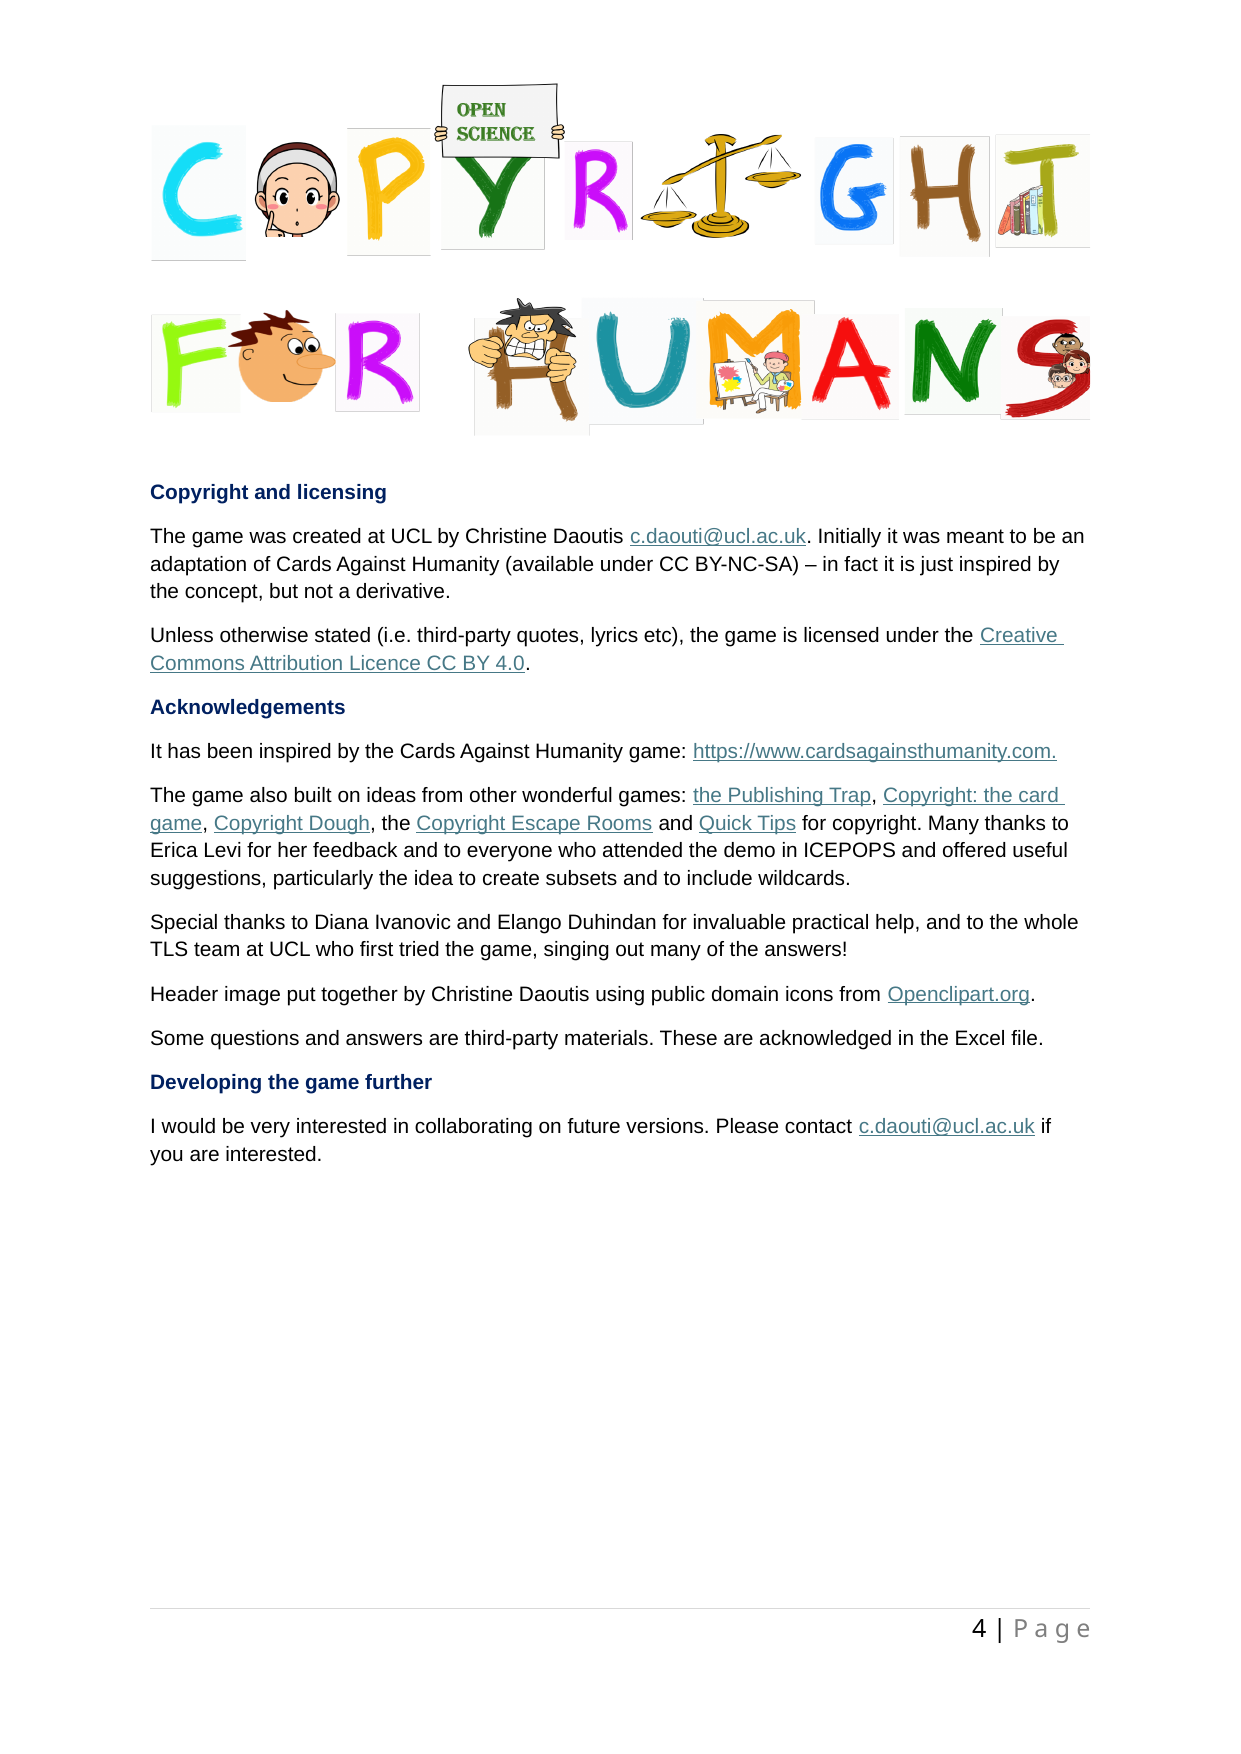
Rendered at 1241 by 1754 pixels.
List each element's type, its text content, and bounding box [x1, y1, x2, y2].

picture [150, 75, 1091, 436]
text Some questions and answers are third-party materials. These are acknowledged in the Excel file. [150, 1026, 1090, 1049]
text Developing the game further [150, 1070, 1090, 1094]
text I would be very interested in collaborating on future versions. Please contact c.daouti@ucl.ac.uk if you are interested. [150, 1114, 1090, 1165]
text The game was created at UCL by Christine Daoutis c.daouti@ucl.ac.uk. Initially it was meant to be an adaptation of Cards Against Humanity (available under CC BY-NC-SA) – in fact it is just inspired by the concept, but not a derivative. [150, 524, 1090, 603]
text Header image put together by Christine Daoutis using public domain icons from Openclipart.org. [150, 981, 1090, 1005]
text Unless otherwise stated (i.e. third-party quotes, lyrics etc), the game is licensed under the Creative Commons Attribution Licence CC BY 4.0. [150, 623, 1090, 674]
text It has been inspired by the Cards Against Humanity game: https://www.cardsagainsthumanity.com. [150, 739, 1090, 763]
text Special thanks to Diana Ivanovic and Elango Duhindan for invaluable practical help, and to the whole TLS team at UCL who first tried the game, singing out many of the answers! [150, 910, 1090, 961]
text Acknowledgements [150, 695, 1090, 719]
text Copyright and licensing [150, 480, 1090, 504]
text The game also built on ideas from other wonderful games: the Publishing Trap, Copyright: the card game, Copyright Dough, the Copyright Escape Rooms and Quick Tips for copyright. Many thanks to Erica Levi for her feedback and to everyone who attended the demo in ICEPOPS and offered useful suggestions, particularly the idea to create subsets and to include wildcards. [150, 783, 1090, 889]
